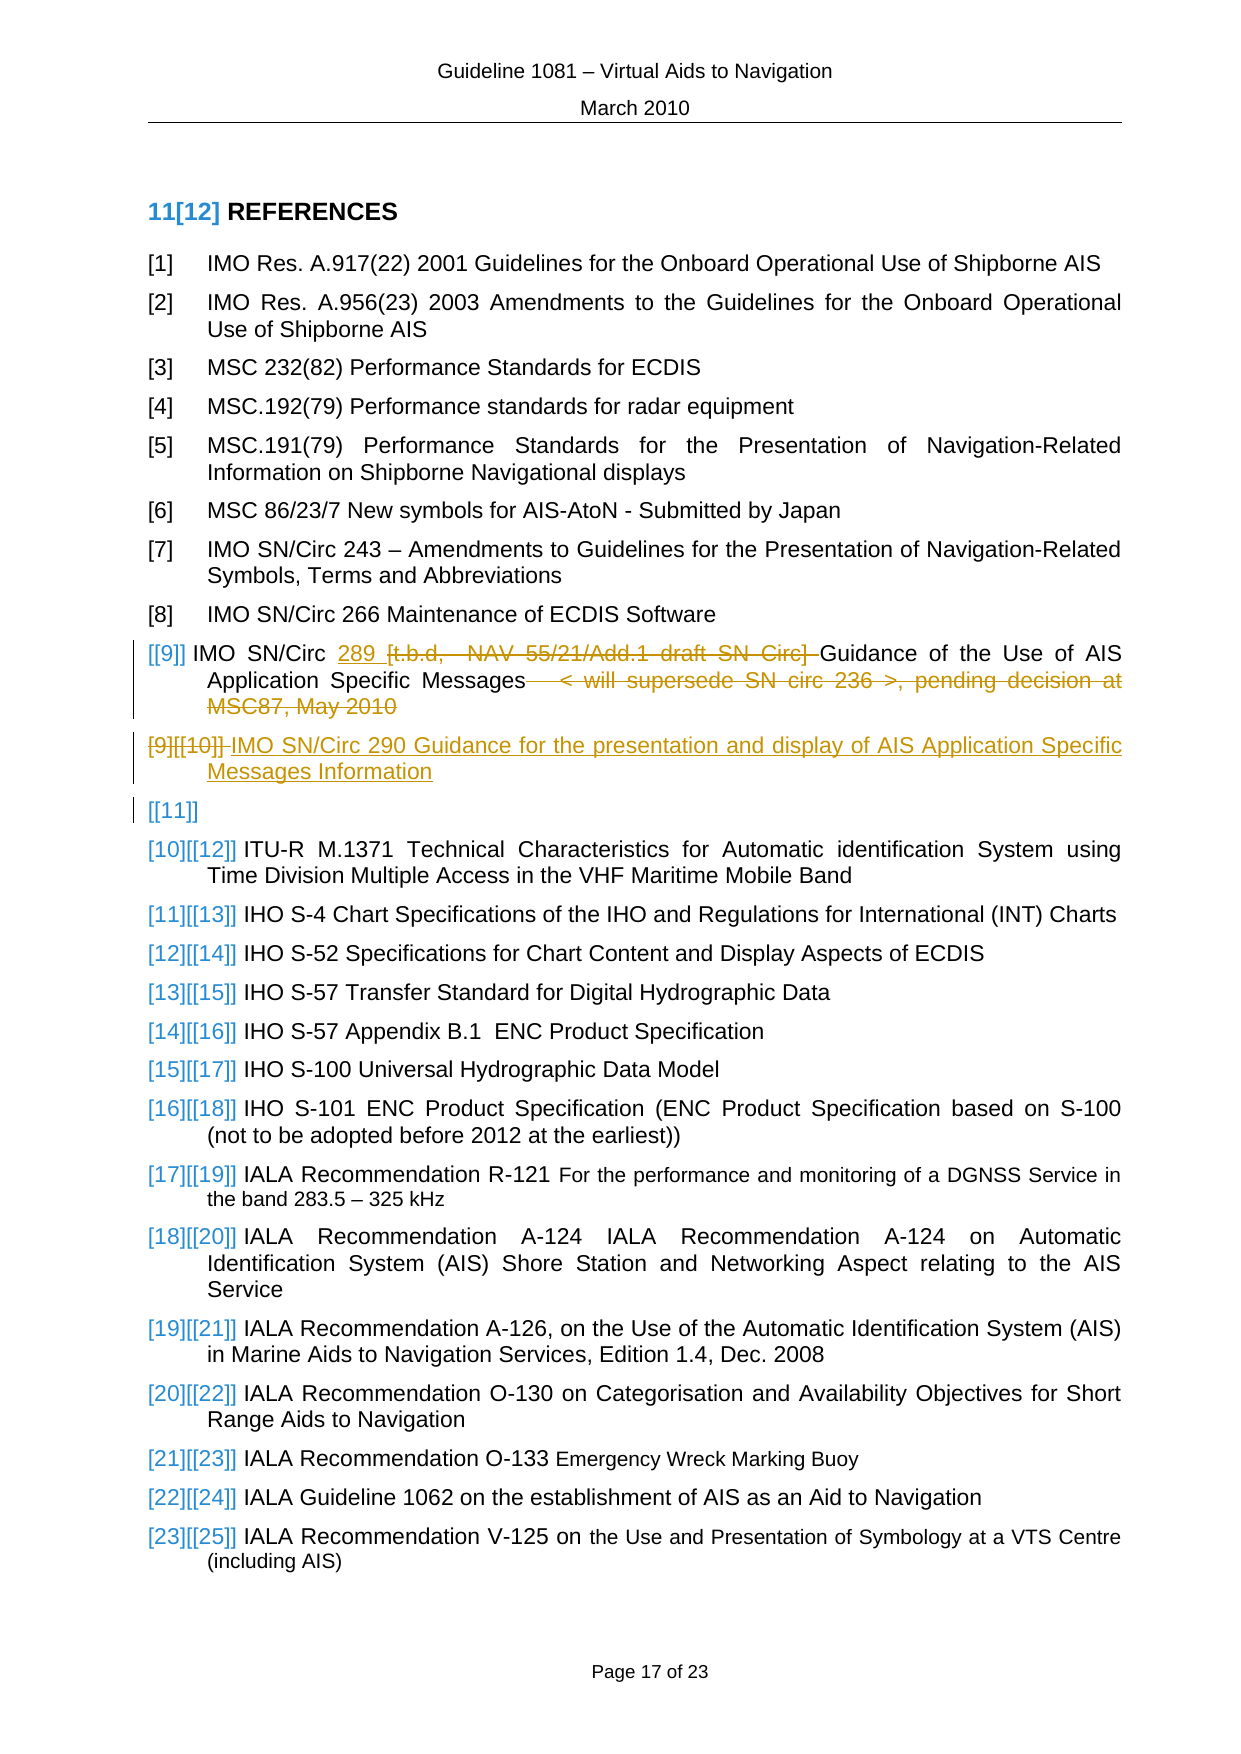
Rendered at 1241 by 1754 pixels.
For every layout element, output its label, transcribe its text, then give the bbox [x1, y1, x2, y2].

text IALA Recommendation V-125 on the Use and Presentation of Symbology at a VTS Centre (including AIS) [148, 1523, 1122, 1573]
list IHO S-57 Transfer Standard for Digital Hydrographic Data [148, 979, 1122, 1005]
list IHO S-4 Chart Specifications of the IHO and Regulations for International (INT) Charts [148, 901, 1122, 927]
list IALA Recommendation A-124 IALA Recommendation A-124 on Automatic Identification System (AIS) Shore Station and Networking Aspect relating to the AIS Service [148, 1223, 1122, 1302]
list IALA Recommendation A-126, on the Use of the Automatic Identification System (AIS) in Marine Aids to Navigation Services, Edition 1.4, Dec. 2008 [148, 1315, 1122, 1368]
list IALA Recommendation O-130 on Categorisation and Availability Objectives for Short Range Aids to Navigation [148, 1380, 1122, 1433]
list IMO Res. A.917(22) 2001 Guidelines for the Onboard Operational Use of Shipborne AIS [148, 250, 1122, 277]
list IMO SN/Circ 266 Maintenance of ECDIS Software [148, 601, 1122, 628]
list IALA Recommendation R-121 For the performance and monitoring of a DGNSS Service in the band 283.5 – 325 kHz [148, 1161, 1122, 1211]
list IHO S-52 Specifications for Chart Content and Display Aspects of ECDIS [148, 940, 1122, 966]
list MSC 232(82) Performance Standards for ECDIS [148, 354, 1122, 381]
list IALA Guideline 1062 on the establishment of AIS as an Aid to Navigation [148, 1484, 1122, 1511]
list IALA Recommendation O-133 Emergency Wreck Marking Buoy [148, 1445, 1122, 1472]
list ITU-R M.1371 Technical Characteristics for Automatic identification System using Time Division Multiple Access in the VHF Maritime Mobile Band [148, 836, 1122, 888]
list IHO S-101 ENC Product Specification (ENC Product Specification based on S-100 (not to be adopted before 2012 at the earliest)) [148, 1095, 1122, 1148]
list IHO S-100 Universal Hydrographic Data Model [148, 1056, 1122, 1083]
list IMO SN/Circ 243 – Amendments to Guidelines for the Presentation of Navigation-Related Symbols, Terms and Abbreviations [148, 536, 1122, 589]
subtitle References [148, 197, 1122, 225]
list IMO Res. A.956(23) 2003 Amendments to the Guidelines for the Onboard Operational Use of Shipborne AIS [148, 289, 1122, 342]
list MSC.192(79) Performance standards for radar equipment [148, 393, 1122, 419]
list IHO S-57 Appendix B.1 ENC Product Specification [148, 1018, 1122, 1044]
list MSC.191(79) Performance Standards for the Presentation of Navigation-Related Information on Shipborne Navigational displays [148, 432, 1122, 485]
list IMO SN/Circ Guidance of the Use of AIS Application Specific Messages [148, 640, 1122, 719]
list MSC 86/23/7 New symbols for AIS-AtoN - Submitted by Japan [148, 497, 1122, 524]
